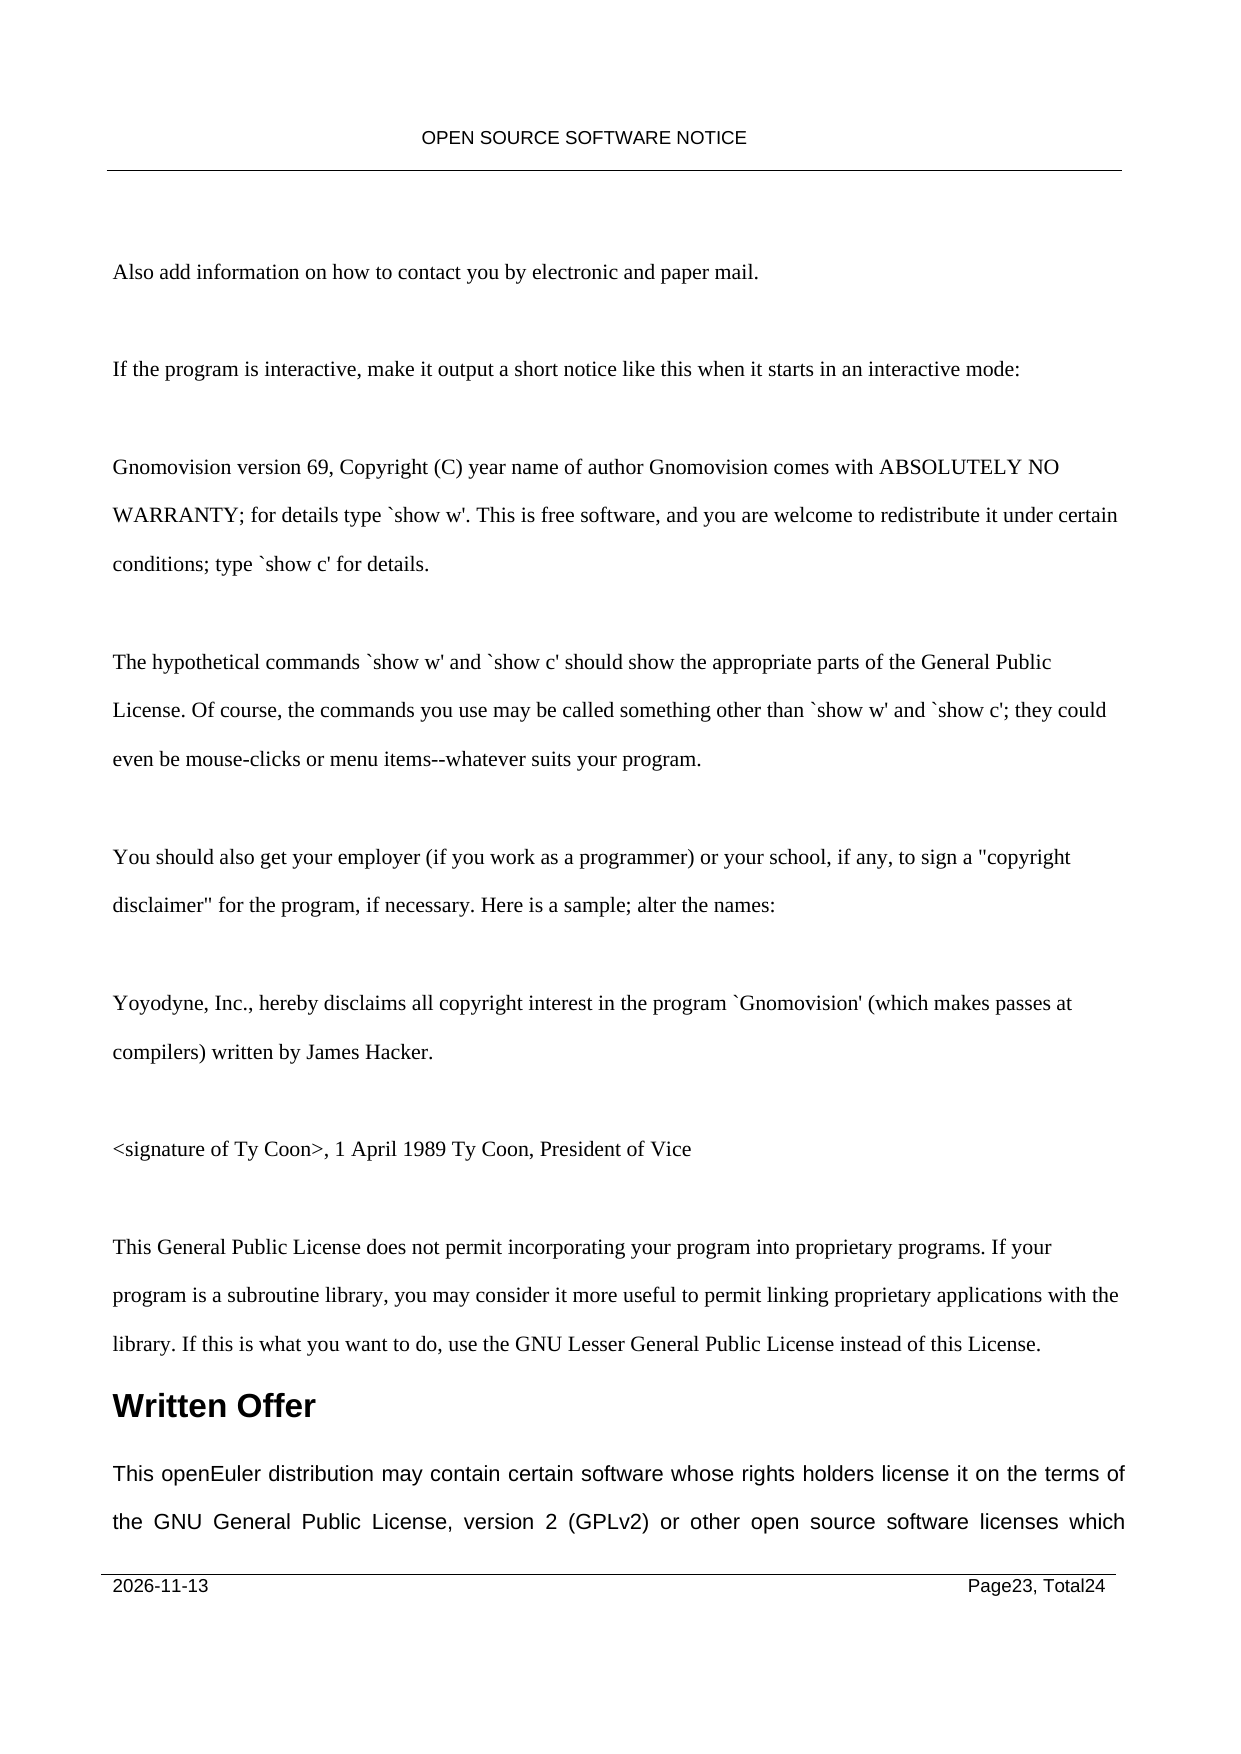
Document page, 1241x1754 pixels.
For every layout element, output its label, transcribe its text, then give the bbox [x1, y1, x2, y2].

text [112, 206, 1128, 1360]
text Written Offer [112, 1373, 1128, 1438]
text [112, 1457, 1128, 1538]
